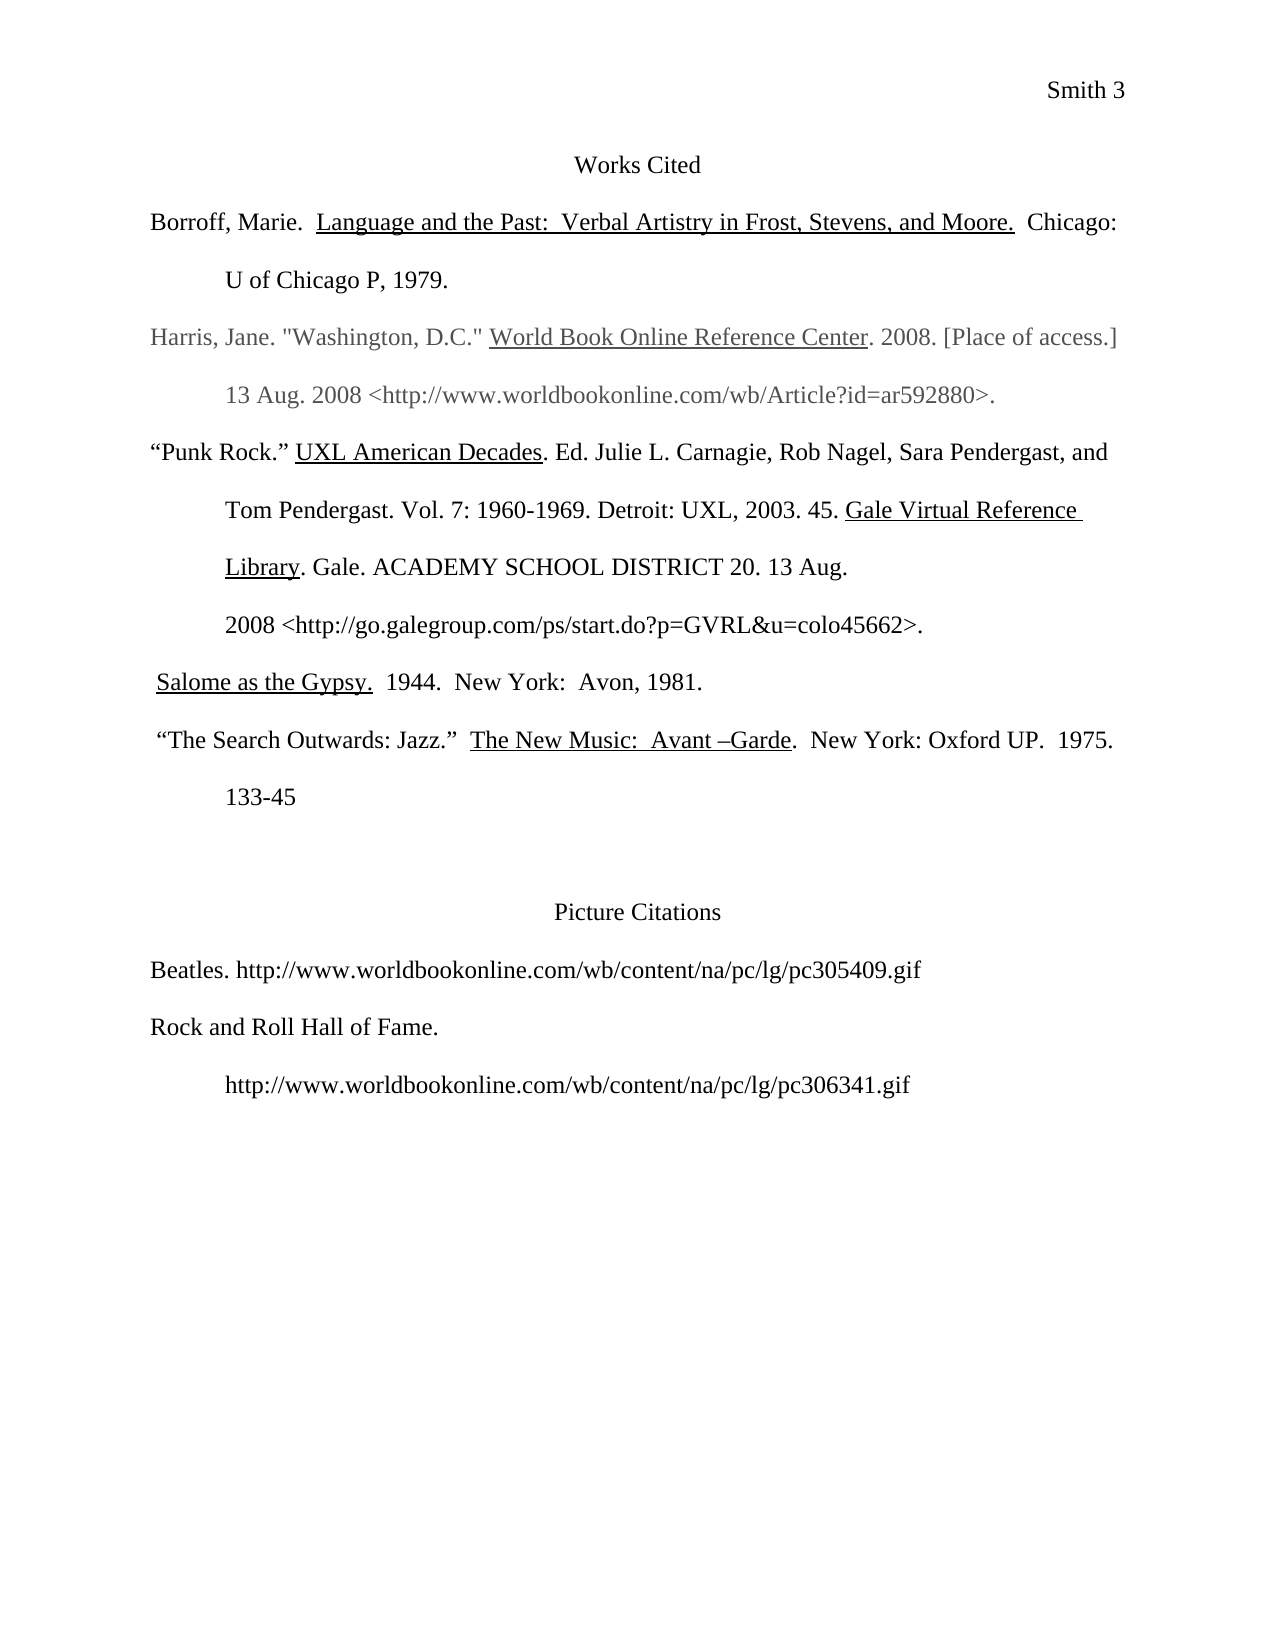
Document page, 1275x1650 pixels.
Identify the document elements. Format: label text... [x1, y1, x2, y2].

text “Punk Rock.” UXL American Decades. Ed. Julie L. Carnagie, Rob Nagel, Sara Pendergast, and Tom Pendergast. Vol. 7: 1960-1969. Detroit: UXL, 2003. 45. Gale Virtual Reference Library. Gale. ACADEMY SCHOOL DISTRICT 20. 13 Aug. 2008 <http://go.galegroup.com/ps/start.do?p=GVRL&u=colo45662>. [150, 437, 1125, 639]
text Harris, Jane. "Washington, D.C." World Book Online Reference Center. 2008. [Place of access.] 13 Aug. 2008 <http://www.worldbookonline.com/wb/Article?id=ar592880>. [150, 322, 1125, 409]
text Rock and Roll Hall of Fame. http://www.worldbookonline.com/wb/content/na/pc/lg/pc306341.gif [150, 1012, 1125, 1099]
text “The Search Outwards: Jazz.” The New Music: Avant –Garde. : UP. 1975. 133-45 [150, 725, 1125, 811]
text Beatles. http://www.worldbookonline.com/wb/content/na/pc/lg/pc305409.gif [150, 955, 1125, 984]
text Salome as the Gypsy. 1944. : , 1981. [150, 667, 1125, 696]
text Works Cited [150, 150, 1125, 179]
text Picture Citations [150, 897, 1125, 926]
text Borroff, Marie. Language and the Past: Verbal Artistry in Frost, Stevens, and Moore. : U of P, 1979. [150, 207, 1125, 294]
